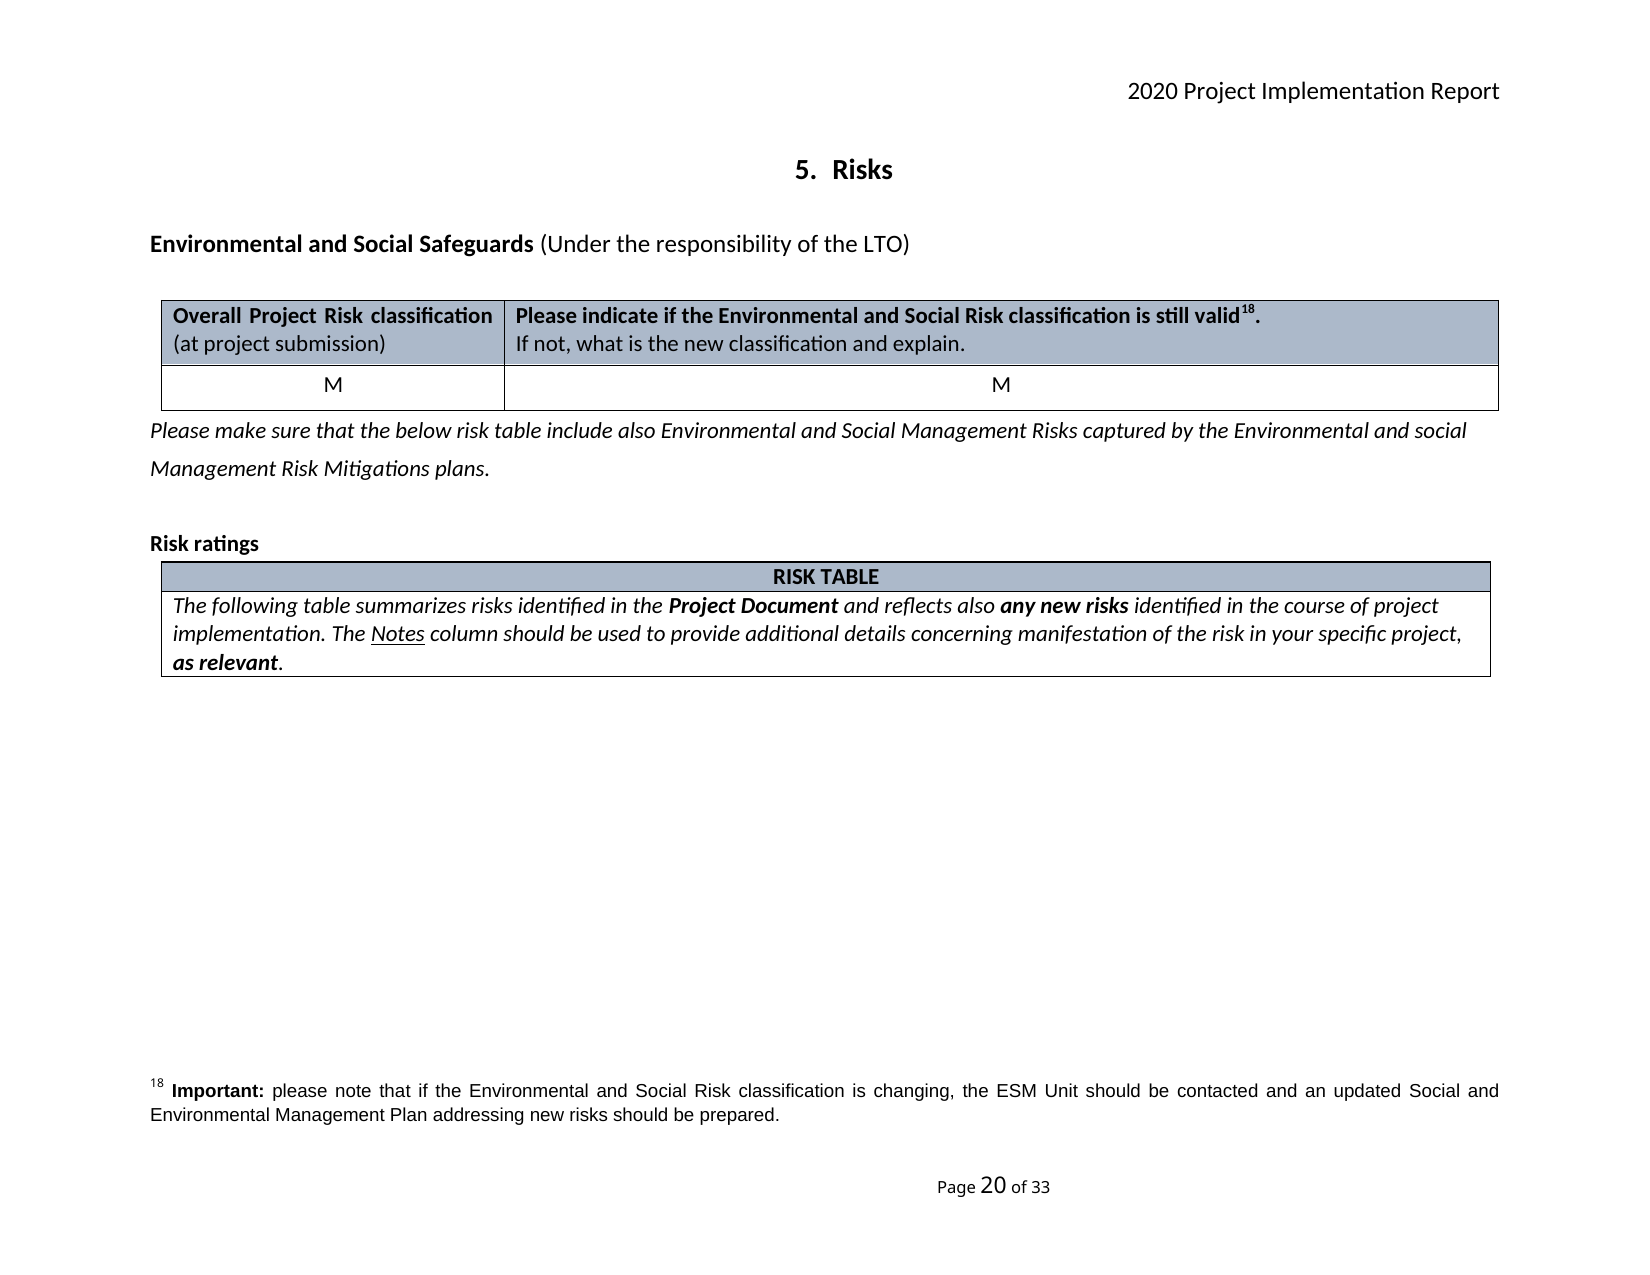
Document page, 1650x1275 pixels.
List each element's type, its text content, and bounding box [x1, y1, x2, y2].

text Risks [187, 150, 1500, 187]
text Please make sure that the below risk table include also Environmental and Social Management Risks captured by the Environmental and social Management Risk Mitigations plans. [150, 411, 1500, 486]
table_cell M [505, 366, 1498, 410]
list Environmental and Social Safeguards (Under the responsibility of the LTO) [150, 225, 1500, 262]
table_header RISK TABLE [162, 563, 1490, 591]
table_cell The following table summarizes risks identified in the Project Document and reflects also any new risks identified in the course of project implementation. The Notes column should be used to provide additional details concerning manifestation of the risk in your specific project, as relevant. [162, 592, 1490, 676]
table_header Overall Project Risk classification (at project submission) [162, 301, 504, 364]
text Risk ratings [150, 524, 1500, 561]
table_cell M [162, 366, 504, 410]
table_header Please indicate if the Environmental and Social Risk classification is still valid. If not, what is the new classification and explain. [505, 301, 1498, 364]
